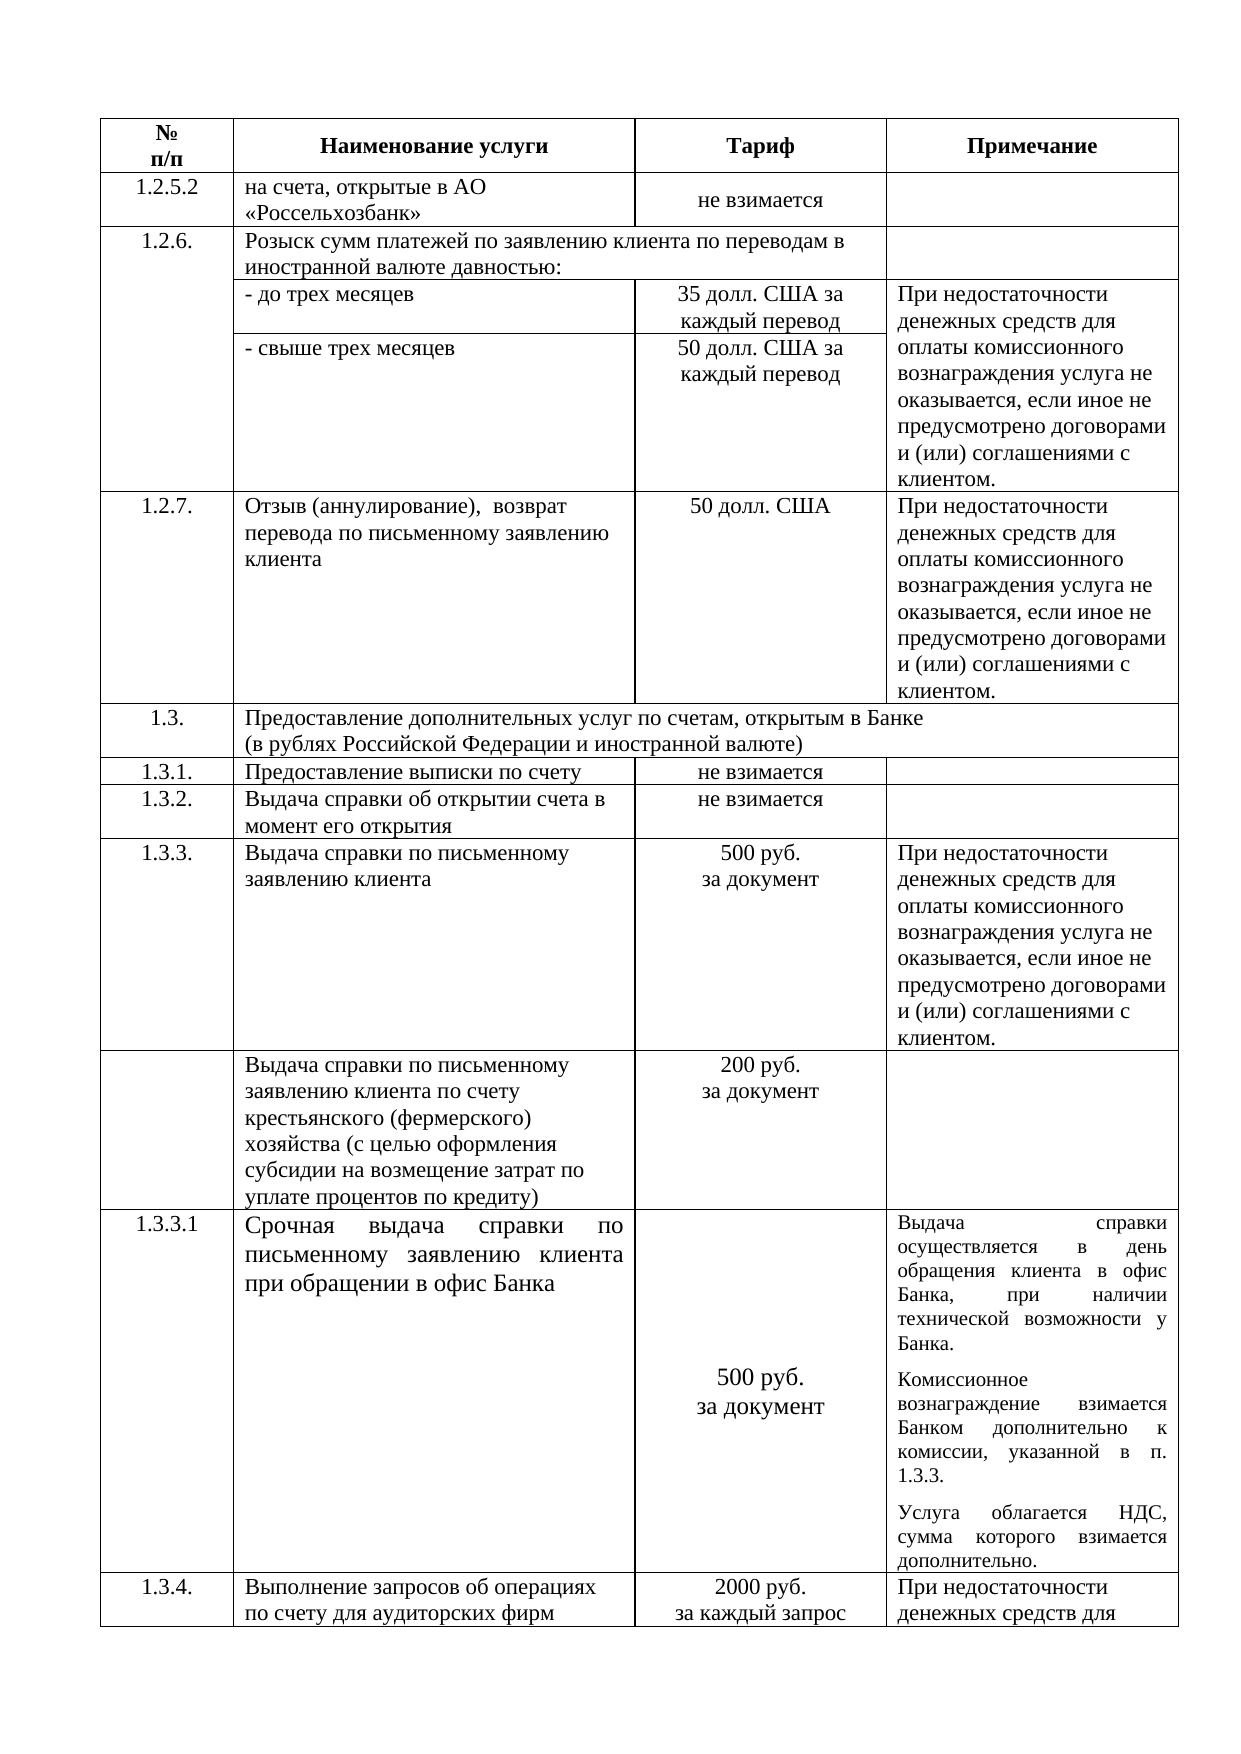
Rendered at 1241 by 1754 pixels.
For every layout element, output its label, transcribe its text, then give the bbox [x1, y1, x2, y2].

table_header Тариф [636, 119, 886, 172]
table_cell 50 долл. США [636, 492, 886, 703]
table_cell [887, 227, 1178, 279]
table_cell 1.2.7. [101, 492, 233, 703]
table_cell Выдача справки по письменному заявлению клиента [234, 839, 634, 1050]
table_cell на счета, открытые в АО «Россельхозбанк» [234, 173, 634, 226]
table_cell не взимается [636, 758, 886, 784]
table_cell Предоставление выписки по счету [234, 758, 634, 784]
table_cell 1.3.3. [101, 839, 233, 1050]
table_cell [887, 785, 1178, 838]
table_cell Срочная выдача справки по письменному заявлению клиента при обращении в офис Банка [234, 1210, 634, 1572]
table_cell Выдача справки осуществляется в день обращения клиента в офис Банка, при наличии технической возможности у Банка. Комиссионное вознаграждение взимается Банком дополнительно к комиссии, указанной в п. 1.3.3. Услуга облагается НДС, сумма которого взимается дополнительно. [887, 1210, 1178, 1572]
table_header № п/п [101, 119, 233, 172]
table_cell Отзыв (аннулирование), возврат перевода по письменному заявлению клиента [234, 492, 634, 703]
table_cell 1.3. [101, 704, 233, 757]
table_cell Розыск сумм платежей по заявлению клиента по переводам в иностранной валюте давностью: [234, 227, 886, 279]
table_cell - свыше трех месяцев [234, 334, 634, 491]
table_cell - до трех месяцев [234, 280, 634, 333]
table_cell Предоставление дополнительных услуг по счетам, открытым в Банке (в рублях Российской Федерации и иностранной валюте) [234, 704, 1178, 757]
table_cell 1.3.3.1 [101, 1210, 233, 1572]
table_cell [887, 173, 1178, 226]
table_cell 200 руб. за документ [636, 1051, 886, 1209]
table_cell 500 руб. за документ [636, 1210, 886, 1572]
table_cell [234, 1573, 634, 1626]
table_cell 1.3.1. [101, 758, 233, 784]
table_cell 500 руб. за документ [636, 839, 886, 1050]
table_cell 1.2.6. [101, 227, 233, 491]
table_cell 50 долл. США за каждый перевод [636, 334, 886, 491]
table_cell не взимается [636, 173, 886, 226]
table_cell [887, 758, 1178, 784]
table_header Наименование услуги [234, 119, 634, 172]
table_cell Выдача справки по письменному заявлению клиента по счету крестьянского (фермерского) хозяйства (с целью оформления субсидии на возмещение затрат по уплате процентов по кредиту) [234, 1051, 634, 1209]
table_cell [887, 1051, 1178, 1209]
table_cell не взимается [636, 785, 886, 838]
table_cell 1.3.4. [101, 1573, 233, 1626]
table_cell Выдача справки об открытии счета в момент его открытия [234, 785, 634, 838]
table_cell 1.2.5.2 [101, 173, 233, 226]
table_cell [887, 1573, 1178, 1626]
table_cell 35 долл. США за каждый перевод [636, 280, 886, 333]
table_cell 1.3.2. [101, 785, 233, 838]
table_cell 2000 руб. за каждый запрос [636, 1573, 886, 1626]
table_header Примечание [887, 119, 1178, 172]
table_cell [101, 1051, 233, 1209]
